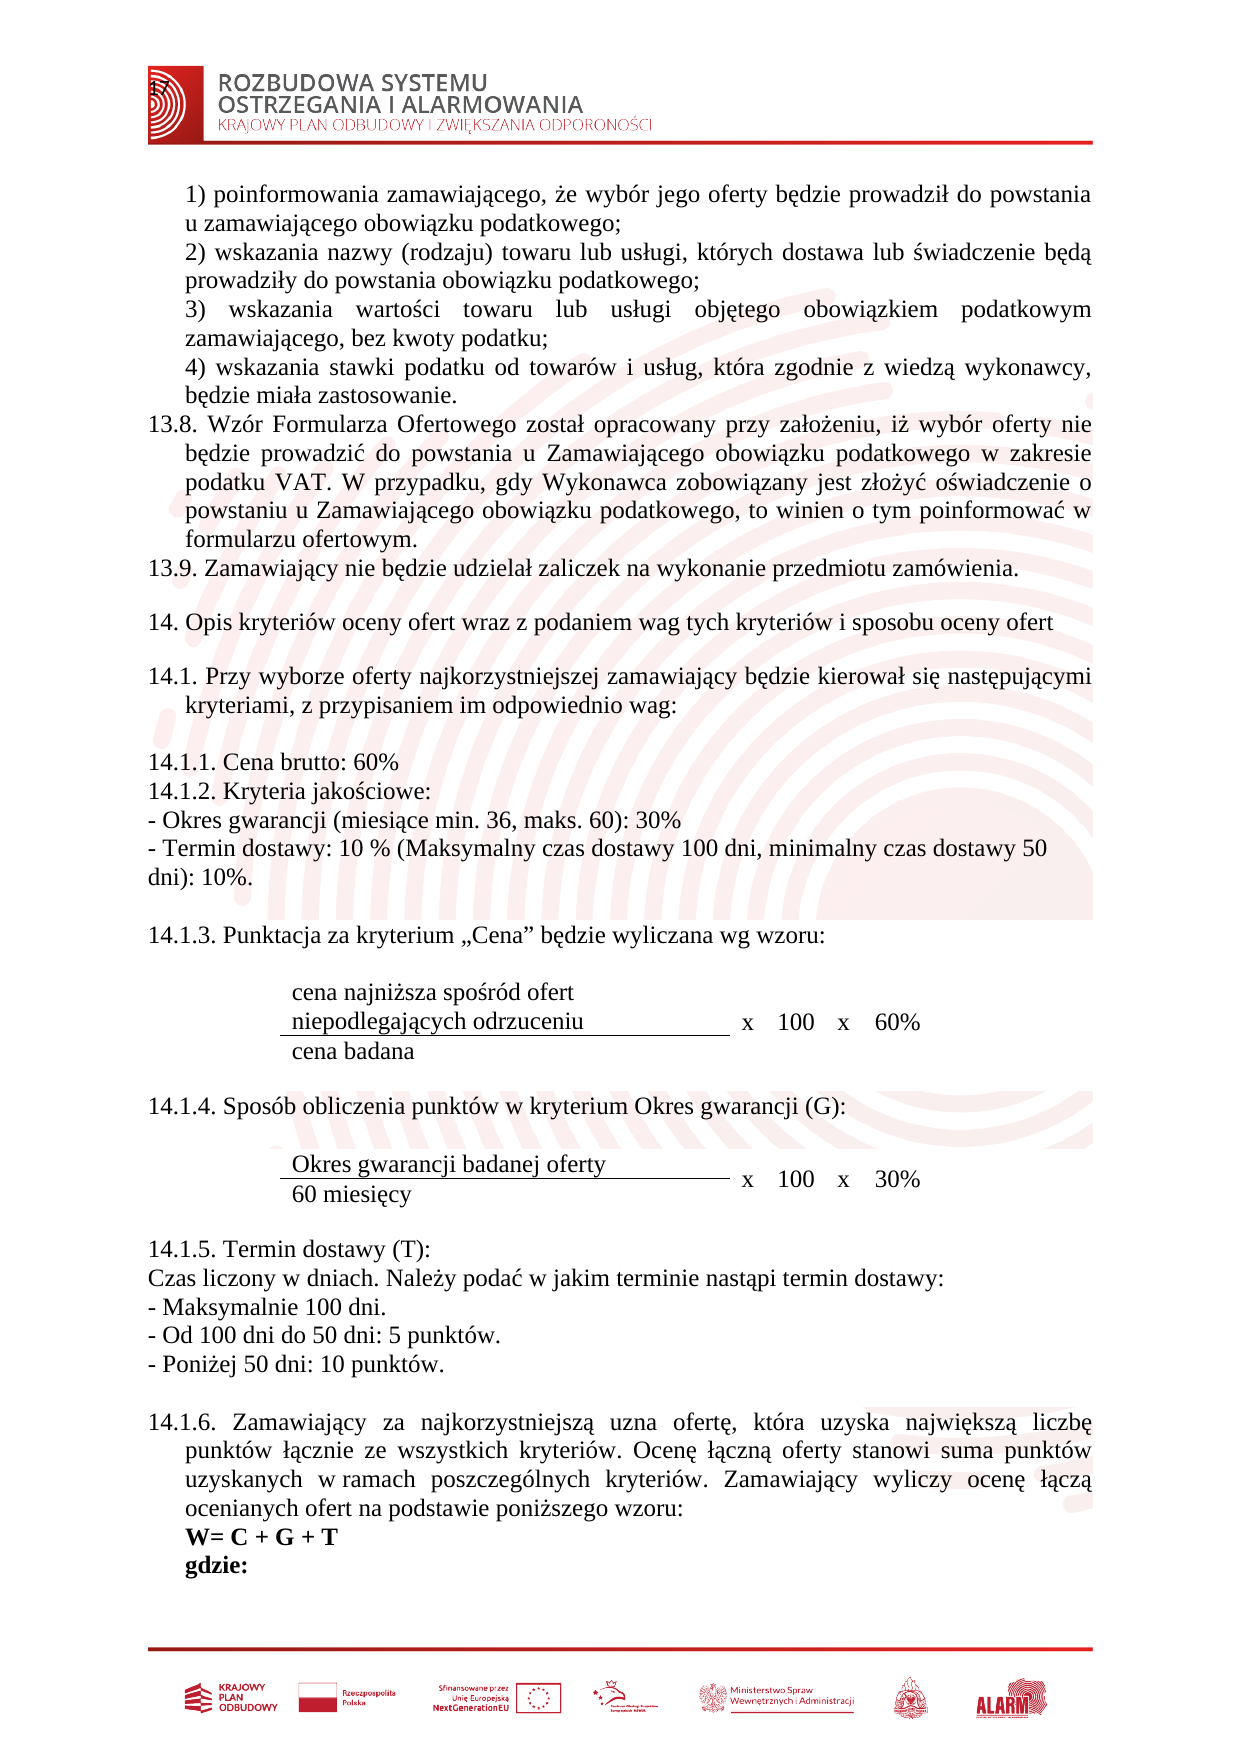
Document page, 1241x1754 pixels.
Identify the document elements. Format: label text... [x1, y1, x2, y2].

table_header x [730, 977, 766, 1064]
text 2) wskazania nazwy (rodzaju) towaru lub usługi, których dostawa lub świadczenie będą prowadziły do powstania obowiązku podatkowego; [148, 237, 1093, 294]
text - Poniżej 50 dni: 10 punktów. [148, 1349, 1093, 1378]
text 14.1.4. Sposób obliczenia punktów w kryterium Okres gwarancji (G): [148, 1091, 1093, 1120]
text gdzie: [148, 1550, 1093, 1579]
table_header x [826, 977, 863, 1064]
table_header Okres gwarancji badanej oferty [280, 1149, 730, 1178]
text 13.9. Zamawiający nie będzie udzielał zaliczek na wykonanie przedmiotu zamówienia. [148, 553, 1093, 582]
text Czas liczony w dniach. Należy podać w jakim terminie nastąpi termin dostawy: [148, 1263, 1093, 1292]
text - Termin dostawy: 10 % (Maksymalny czas dostawy 100 dni, minimalny czas dostawy 50 dni): 10%. [148, 833, 1093, 891]
text 13.8. Wzór Formularza Ofertowego został opracowany przy założeniu, iż wybór oferty nie będzie prowadzić do powstania u Zamawiającego obowiązku podatkowego w zakresie podatku VAT. W przypadku, gdy Wykonawca zobowiązany jest złożyć oświadczenie o powstaniu u Zamawiającego obowiązku podatkowego, to winien o tym poinformować w formularzu ofertowym. [148, 409, 1093, 553]
text 14.1.6. Zamawiający za najkorzystniejszą uzna ofertę, która uzyska największą liczbę punktów łącznie ze wszystkich kryteriów. Ocenę łączną oferty stanowi suma punktów uzyskanych w ramach poszczególnych kryteriów. Zamawiający wyliczy ocenę łączą ocenianych ofert na podstawie poniższego wzoru: [148, 1407, 1093, 1522]
table_header x [730, 1149, 766, 1207]
table_cell cena badana [280, 1036, 730, 1064]
text W= C + G + T [148, 1522, 1093, 1550]
text 14. Opis kryteriów oceny ofert wraz z podaniem wag tych kryteriów i sposobu oceny ofert [148, 607, 1093, 635]
table_header 100 [766, 1149, 826, 1207]
text 4) wskazania stawki podatku od towarów i usług, która zgodnie z wiedzą wykonawcy, będzie miała zastosowanie. [148, 352, 1093, 409]
table_header 60% [863, 977, 960, 1064]
text - Okres gwarancji (miesiące min. 36, maks. 60): 30% [148, 805, 1093, 833]
table_cell 60 miesięcy [280, 1179, 730, 1207]
text 14.1.5. Termin dostawy (T): [148, 1234, 1093, 1263]
text 14.1.1. Cena brutto: 60% [148, 747, 1093, 776]
text 3) wskazania wartości towaru lub usługi objętego obowiązkiem podatkowym zamawiającego, bez kwoty podatku; [148, 294, 1093, 352]
table_header x [826, 1149, 863, 1207]
text - Maksymalnie 100 dni. [148, 1292, 1093, 1320]
table_header cena najniższa spośród ofert niepodlegających odrzuceniu [280, 977, 730, 1035]
text 1) poinformowania zamawiającego, że wybór jego oferty będzie prowadził do powstania u zamawiającego obowiązku podatkowego; [148, 179, 1093, 237]
table_header 100 [766, 977, 826, 1064]
picture [0, 15, 1241, 1754]
text 14.1. Przy wyborze oferty najkorzystniejszej zamawiający będzie kierował się następującymi kryteriami, z przypisaniem im odpowiednio wag: [148, 661, 1093, 718]
text - Od 100 dni do 50 dni: 5 punktów. [148, 1320, 1093, 1349]
text 14.1.2. Kryteria jakościowe: [148, 776, 1093, 805]
table_header 30% [863, 1149, 960, 1207]
text 14.1.3. Punktacja za kryterium „Cena” będzie wyliczana wg wzoru: [148, 920, 1093, 948]
